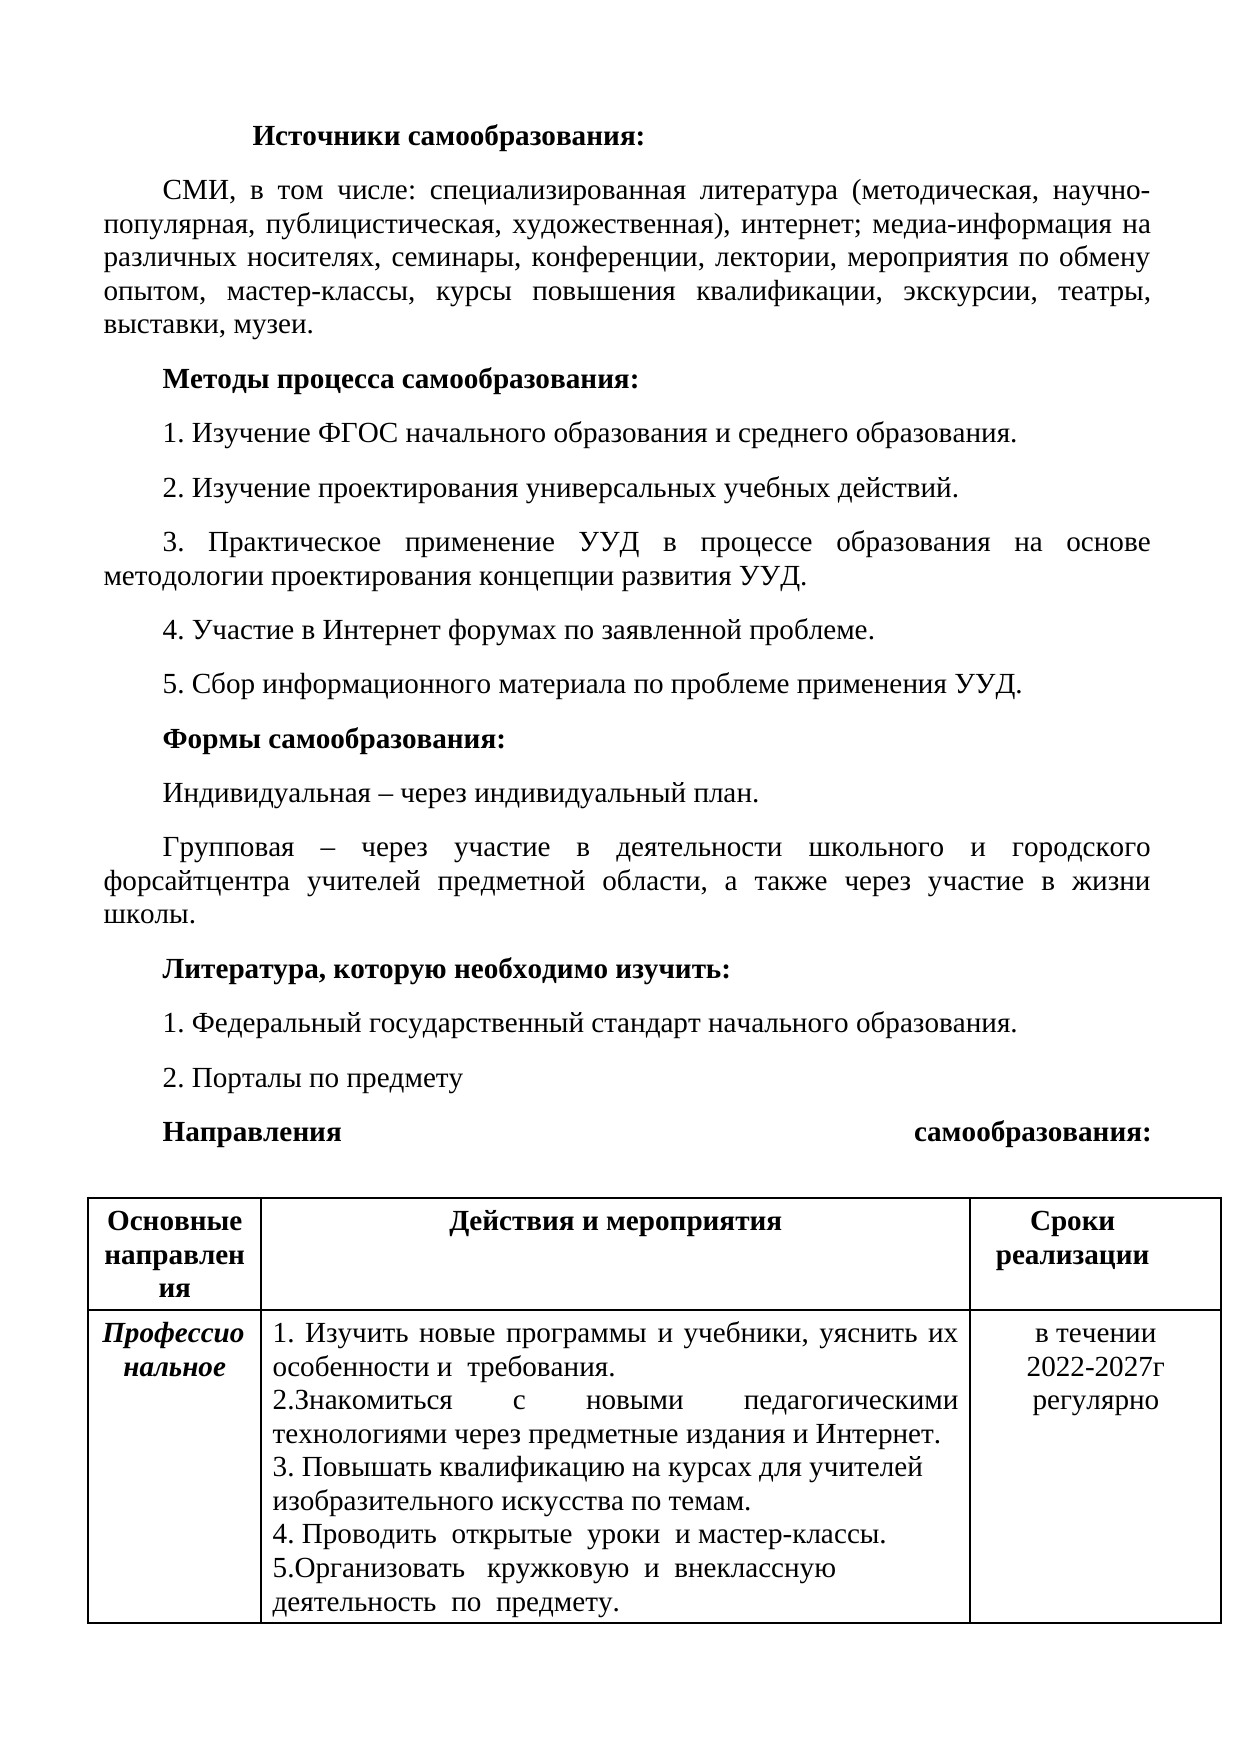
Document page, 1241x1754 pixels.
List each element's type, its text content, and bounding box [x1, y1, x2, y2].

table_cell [971, 1311, 1220, 1622]
text 3. Практическое применение УУД в процессе образования на основе методологии проектирования концепции развития УУД. [103, 524, 1152, 591]
table_header Действия и мероприятия [262, 1199, 969, 1309]
text 5. Сбор информационного материала по проблеме применения УУД. [103, 666, 1152, 700]
text 1. Изучение ФГОС начального образования и среднего образования. [103, 415, 1152, 449]
text 4. Участие в Интернет форумах по заявленной проблеме. [103, 612, 1152, 646]
text Источники самообразования: [252, 118, 1152, 152]
text Индивидуальная – через индивидуальный план. [103, 775, 1152, 809]
text СМИ, в том числе: специализированная литература (методическая, научно-популярная, публицистическая, художественная), интернет; медиа-информация на различных носителях, семинары, конференции, лектории, мероприятия по обмену опытом, мастер-классы, курсы повышения квалификации, экскурсии, театры, выставки, музеи. [103, 172, 1152, 340]
text Направления самообразования: [103, 1114, 1152, 1176]
text Литература, которую необходимо изучить: [103, 951, 1152, 984]
text 2. Порталы по предмету [103, 1060, 1152, 1093]
text Методы процесса самообразования: [103, 361, 1152, 394]
text Групповая – через участие в деятельности школьного и городского форсайтцентра учителей предметной области, а также через участие в жизни школы. [103, 829, 1152, 930]
text 1. Федеральный государственный стандарт начального образования. [103, 1005, 1152, 1039]
text Формы самообразования: [103, 721, 1152, 754]
table_cell Профессиональное [89, 1311, 260, 1622]
table_header Основные направления [89, 1199, 260, 1309]
text 2. Изучение проектирования универсальных учебных действий. [103, 470, 1152, 503]
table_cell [262, 1311, 969, 1622]
table_header Сроки реализации [971, 1199, 1220, 1309]
